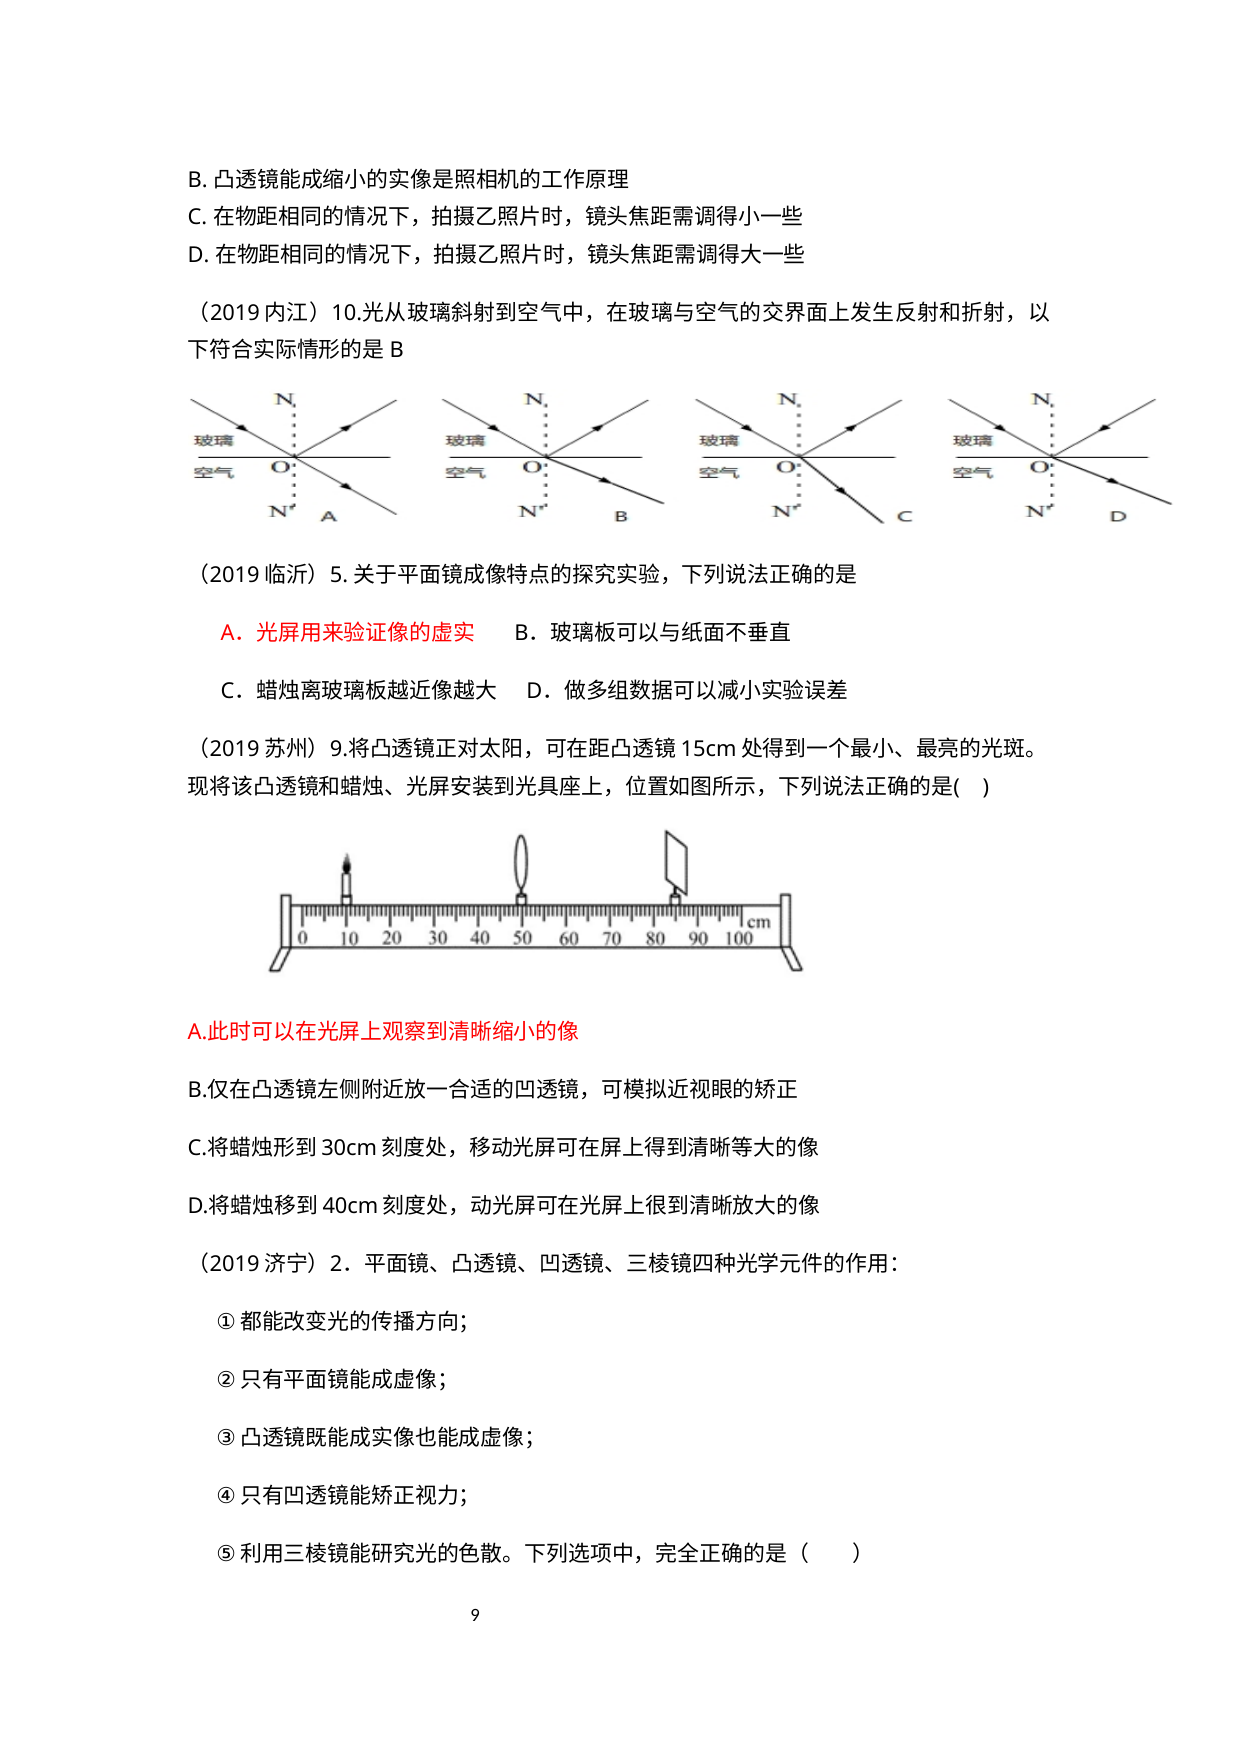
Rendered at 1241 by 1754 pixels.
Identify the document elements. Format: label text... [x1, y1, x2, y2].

text C.将蜡烛形到30cm刻度处，移动光屏可在屏上得到清晰等大的像 [187, 1130, 1053, 1162]
text ②只有平面镜能成虚像； [216, 1362, 1053, 1394]
text A．光屏用来验证像的虚实 B．玻璃板可以与纸面不垂直 [187, 615, 1053, 647]
text （2019内江）10.光从玻璃斜射到空气中，在玻璃与空气的交界面上发生反射和折射，以下符合实际情形的是 B [187, 294, 1053, 364]
text D.将蜡烛移到40cm刻度处，动光屏可在光屏上很到清晰放大的像 [187, 1188, 1053, 1220]
text C．蜡烛离玻璃板越近像越大 D．做多组数据可以减小实验误差 [187, 673, 1053, 706]
text A.此时可以在光屏上观察到清晰缩小的像 [187, 1014, 1053, 1046]
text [187, 162, 1053, 269]
text ③凸透镜既能成实像也能成虚像； [216, 1420, 1053, 1452]
text （2019临沂）5. 关于平面镜成像特点的探究实验，下列说法正确的是 [187, 527, 1053, 589]
text （2019济宁）2．平面镜、凸透镜、凹透镜、三棱镜四种光学元件的作用： [187, 1246, 1053, 1278]
text ①都能改变光的传播方向； [216, 1304, 1053, 1336]
text ④只有凹透镜能矫正视力； [216, 1478, 1053, 1510]
picture [187, 826, 807, 981]
text B.仅在凸透镜左侧附近放一合适的凹透镜，可模拟近视眼的矫正 [187, 1072, 1053, 1104]
text （2019苏州）9.将凸透镜正对太阳，可在距凸透镜15cm处得到一个最小、最亮的光斑。现将该凸透镜和蜡烛、光屏安装到光具座上，位置如图所示，下列说法正确的是( ) [187, 731, 1053, 801]
text ⑤利用三棱镜能研究光的色散。下列选项中，完全正确的是（ ） [216, 1536, 1053, 1568]
picture [187, 389, 1174, 527]
